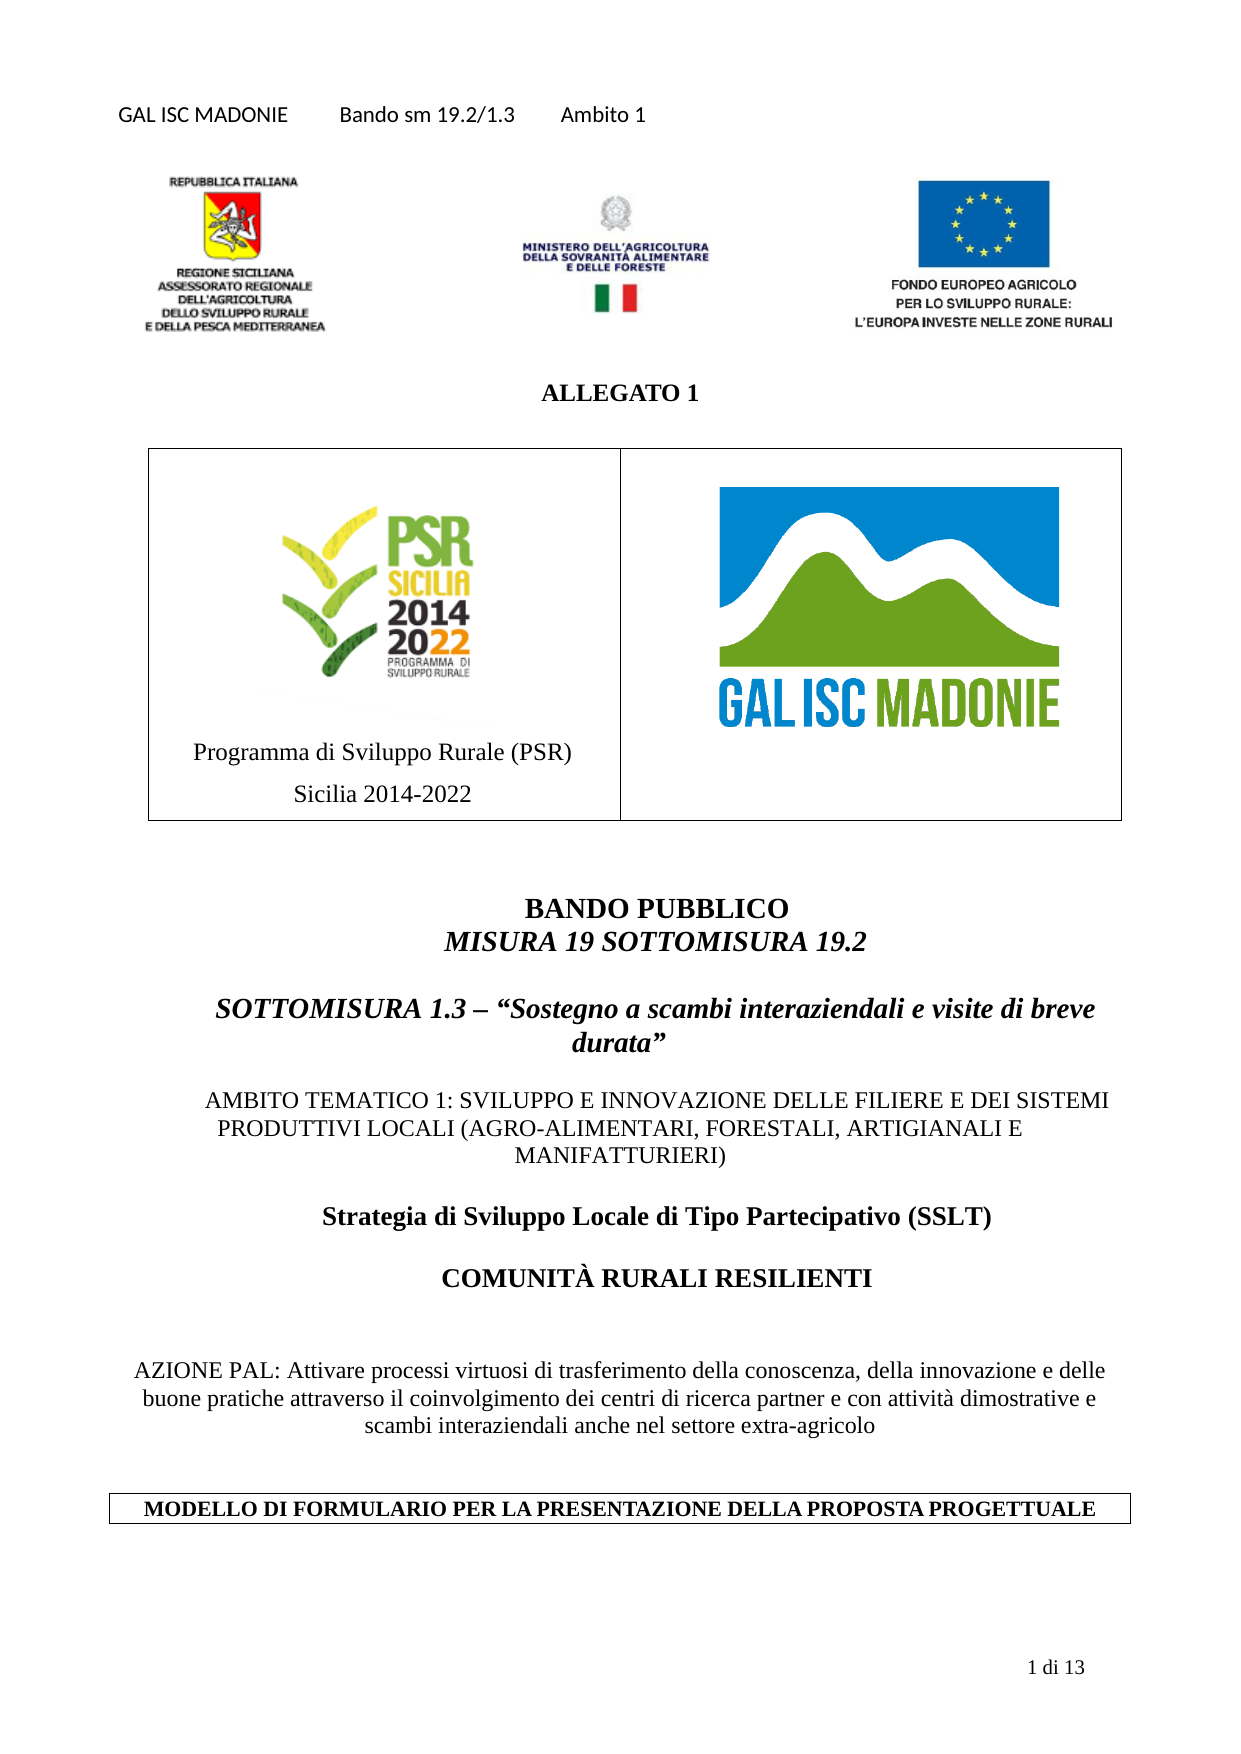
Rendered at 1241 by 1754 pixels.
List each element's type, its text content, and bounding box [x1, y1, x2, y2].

list Strategia di Sviluppo Locale di Tipo Partecipativo (SSLT) [118, 1200, 1122, 1231]
text ALLEGATO 1 [118, 378, 1122, 406]
list MISURA 19 SOTTOMISURA 19.2 [118, 924, 1122, 958]
picture [755, 691, 760, 711]
list AMBITO TEMATICO 1: SVILUPPO E INNOVAZIONE DELLE FILIERE E DEI SISTEMI PRODUTTIVI LOCALI (AGRO-ALIMENTARI, FORESTALI, ARTIGIANALI E MANIFATTURIERI) [118, 1086, 1122, 1169]
picture [851, 177, 1118, 332]
picture [752, 719, 763, 727]
text AZIONE PAL: Attivare processi virtuosi di trasferimento della conoscenza, della innovazione e delle buone pratiche attraverso il coinvolgimento dei centri di ricerca partner e con attività dimostrative e scambi interaziendali anche nel settore extra-agricolo [118, 1356, 1122, 1439]
list COMUNITÀ RURALI RESILIENTI [118, 1263, 1122, 1294]
list BANDO PUBBLICO [118, 891, 1122, 924]
table_header Programma di Sviluppo Rurale (PSR) Sicilia 2014-2022 [149, 449, 620, 820]
table_header [621, 449, 1121, 820]
text MODELLO DI FORMULARIO PER LA PRESENTAZIONE DELLA PROPOSTA PROGETTUALE [110, 1494, 1130, 1523]
picture [118, 175, 353, 346]
picture [719, 513, 1060, 727]
list SOTTOMISURA 1.3 – “Sostegno a scambi interaziendali e visite di breve durata” [118, 992, 1122, 1059]
